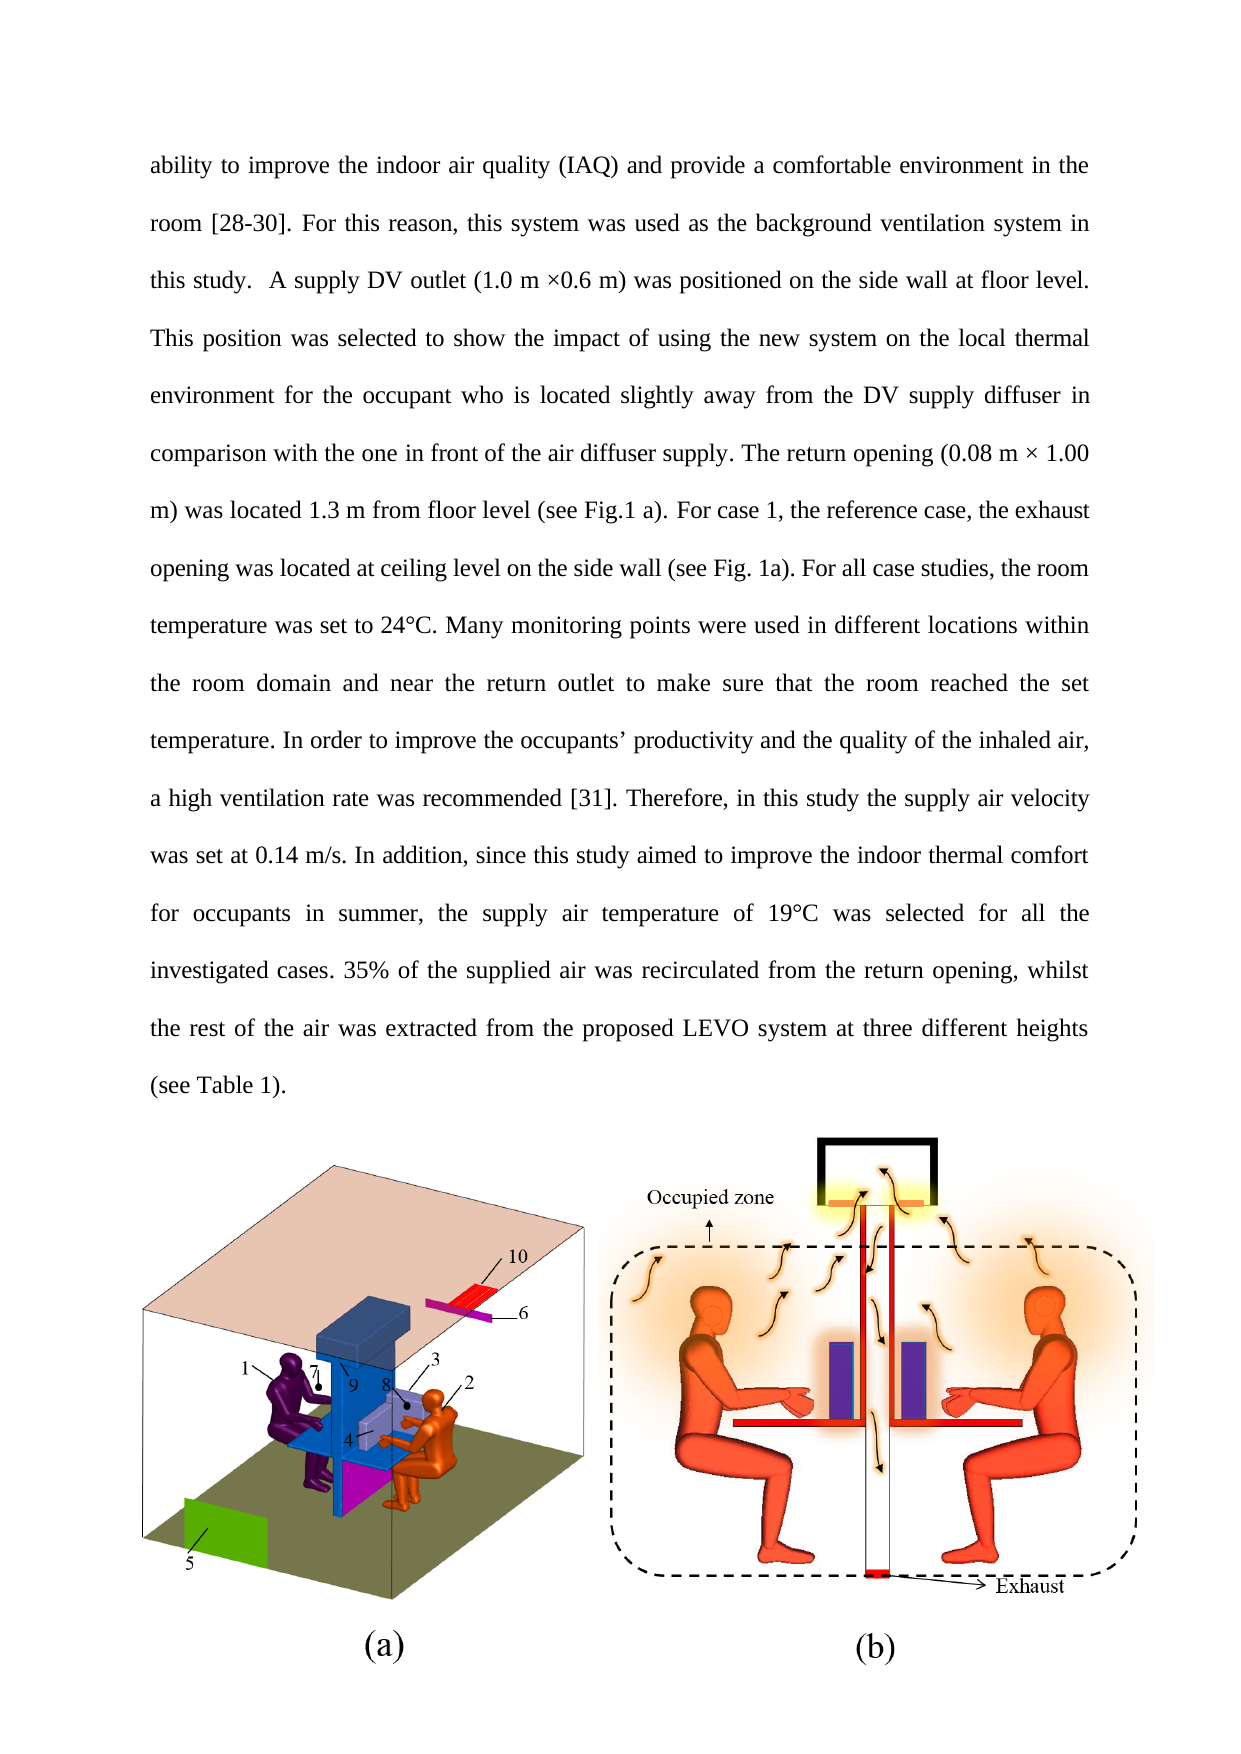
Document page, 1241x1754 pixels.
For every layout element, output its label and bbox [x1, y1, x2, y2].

text [150, 150, 1090, 1099]
picture [138, 1151, 590, 1666]
picture [598, 1134, 1155, 1666]
